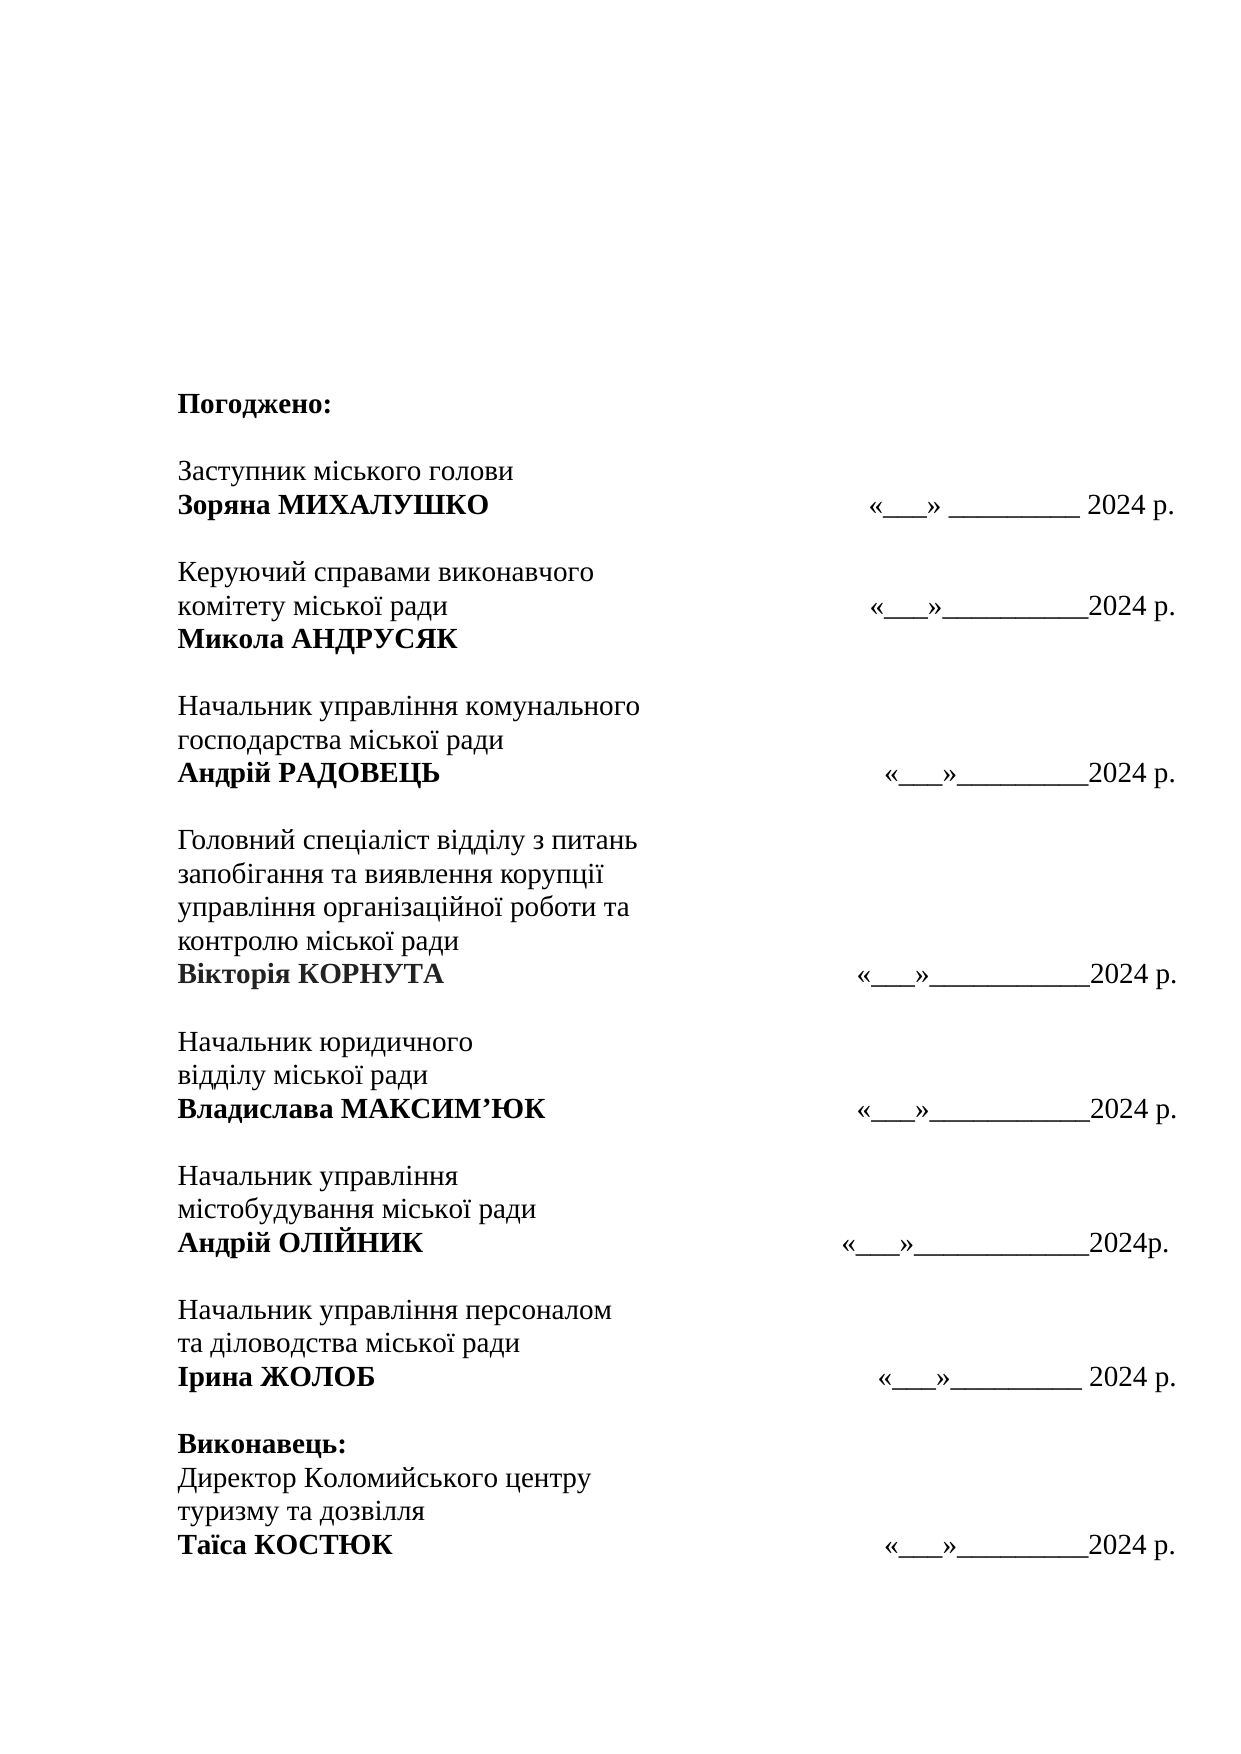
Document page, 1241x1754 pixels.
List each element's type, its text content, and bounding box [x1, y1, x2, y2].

text Вікторія КОРНУТА «___»___________2024 р. [444, 957, 1181, 990]
text Микола АНДРУСЯК [177, 621, 1181, 655]
text господарства міської ради [177, 722, 1181, 755]
text Керуючий справами виконавчого [177, 554, 1181, 588]
text Ірина ЖОЛОБ «___»_________ 2024 р. [177, 1359, 1181, 1393]
text Андрій ОЛІЙНИК «___»____________2024р. [177, 1225, 1181, 1258]
text контролю міської ради [177, 923, 1181, 957]
text Заступник міського голови [177, 453, 1181, 487]
text Владислава МАКСИМ’ЮК «___»___________2024 р. [177, 1091, 1181, 1124]
text комітету міської ради «___»__________2024 р. [177, 588, 1181, 621]
text Виконавець: [177, 1426, 1181, 1460]
text запобігання та виявлення корупції [177, 856, 1181, 889]
text Начальник юридичного [177, 1024, 1181, 1057]
text та діловодства міської ради [177, 1326, 1181, 1359]
text Таїса КОСТЮК «___»_________2024 р. [177, 1527, 1181, 1560]
text Директор Коломийського центру [177, 1460, 1181, 1493]
text містобудування міської ради [177, 1191, 1181, 1225]
text Зоряна МИХАЛУШКО «___» _________ 2024 р. [177, 487, 1181, 521]
text Начальник управління [177, 1158, 1181, 1191]
text Погоджено: [177, 386, 1181, 420]
text Головний спеціаліст відділу з питань [177, 822, 1181, 856]
text Начальник управління комунального [177, 688, 1181, 722]
text туризму та дозвілля [177, 1493, 1181, 1527]
text Начальник управління персоналом [177, 1292, 1181, 1326]
text управління організаційної роботи та [177, 889, 1181, 923]
text відділу міської ради [177, 1057, 1181, 1091]
text Андрій РАДОВЕЦЬ «___»_________2024 р. [177, 755, 1181, 789]
